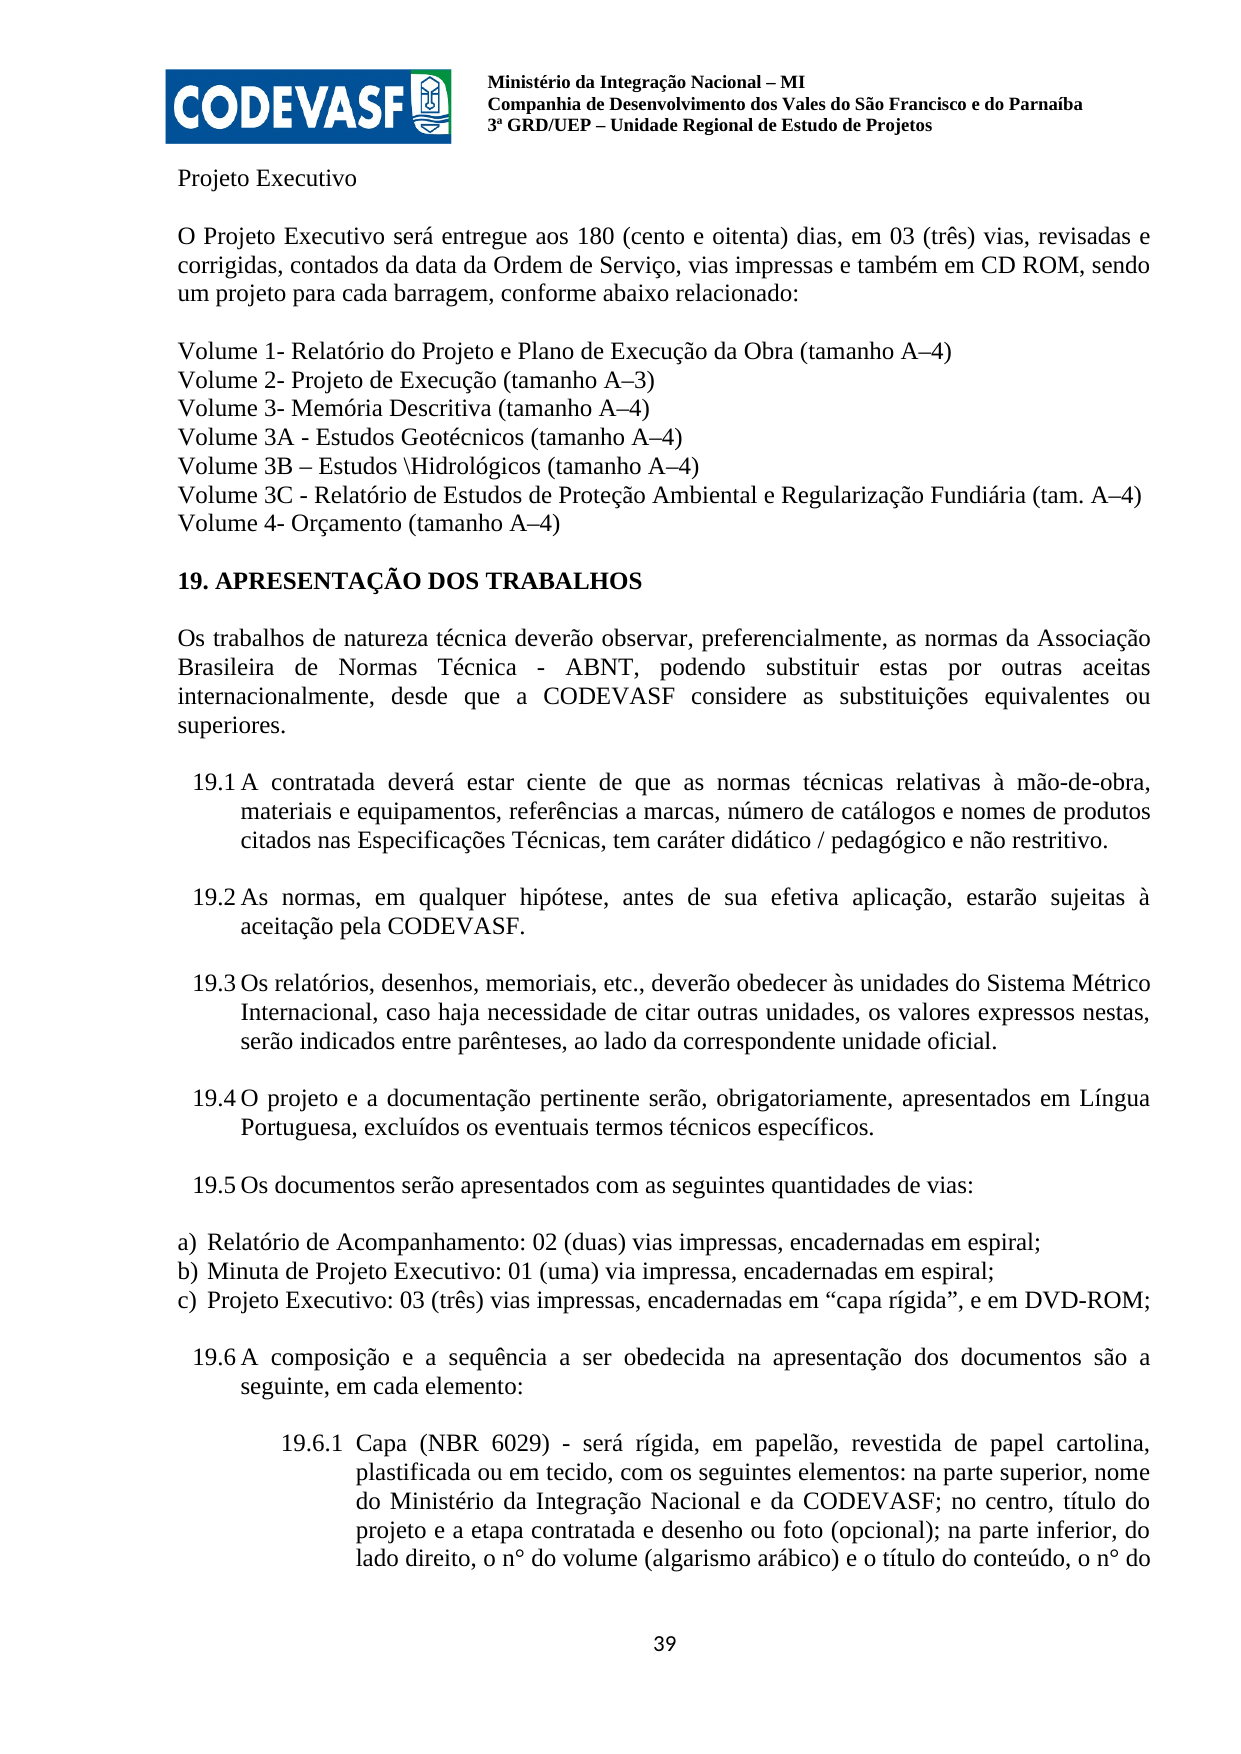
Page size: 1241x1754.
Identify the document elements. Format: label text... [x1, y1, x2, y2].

text Os trabalhos de natureza técnica deverão observar, preferencialmente, as normas da Associação Brasileira de Normas Técnica - ABNT, podendo substituir estas por outras aceitas internacionalmente, desde que a CODEVASF considere as substituições equivalentes ou superiores. [177, 623, 1152, 738]
list Projeto Executivo: 03 (três) vias impressas, encadernadas em “capa rígida”, e em DVD-ROM; [177, 1285, 1152, 1313]
list A contratada deverá estar ciente de que as normas técnicas relativas à mão-de-obra, materiais e equipamentos, referências a marcas, número de catálogos e nomes de produtos citados nas Especificações Técnicas, tem caráter didático / pedagógico e não restritivo. [192, 767, 1152, 853]
list Relatório de Acompanhamento: 02 (duas) vias impressas, encadernadas em espiral; [177, 1227, 1152, 1256]
list As normas, em qualquer hipótese, antes de sua efetiva aplicação, estarão sujeitas à aceitação pela CODEVASF. [192, 882, 1152, 940]
text Volume 3A - Estudos Geotécnicos (tamanho A–4) [177, 422, 1152, 451]
list Os relatórios, desenhos, memoriais, etc., deverão obedecer às unidades do Sistema Métrico Internacional, caso haja necessidade de citar outras unidades, os valores expressos nestas, serão indicados entre parênteses, ao lado da correspondente unidade oficial. [192, 968, 1152, 1055]
text O Projeto Executivo será entregue aos 180 (cento e oitenta) dias, em 03 (três) vias, revisadas e corrigidas, contados da data da Ordem de Serviço, vias impressas e também em CD ROM, sendo um projeto para cada barragem, conforme abaixo relacionado: [177, 221, 1152, 307]
list Os documentos serão apresentados com as seguintes quantidades de vias: [192, 1170, 1152, 1198]
text Volume 3- Memória Descritiva (tamanho A–4) [177, 393, 1152, 422]
text Volume 4- Orçamento (tamanho A–4) [177, 508, 1152, 537]
text Volume 3B – Estudos \Hidrológicos (tamanho A–4) [177, 451, 1152, 480]
list A composição e a sequência a ser obedecida na apresentação dos documentos são a seguinte, em cada elemento: [192, 1342, 1152, 1400]
text Volume 2- Projeto de Execução (tamanho A–3) [177, 365, 1152, 393]
text Projeto Executivo [177, 163, 1152, 192]
picture [165, 69, 452, 144]
subtitle APRESENTAÇÃO DOS TRABALHOS [177, 566, 1152, 595]
text Volume - Relatório de Estudos de Proteção Ambiental e Regularização Fundiária (tam. A–4) [177, 480, 1152, 508]
list O projeto e a documentação pertinente serão, obrigatoriamente, apresentados em Língua Portuguesa, excluídos os eventuais termos técnicos específicos. [192, 1083, 1152, 1141]
text Volume 1- Relatório do Projeto e Plano de Execução da Obra (tamanho A–4) [177, 336, 1152, 365]
list Minuta de Projeto Executivo: 01 (uma) via impressa, encadernadas em espiral; [177, 1256, 1152, 1285]
